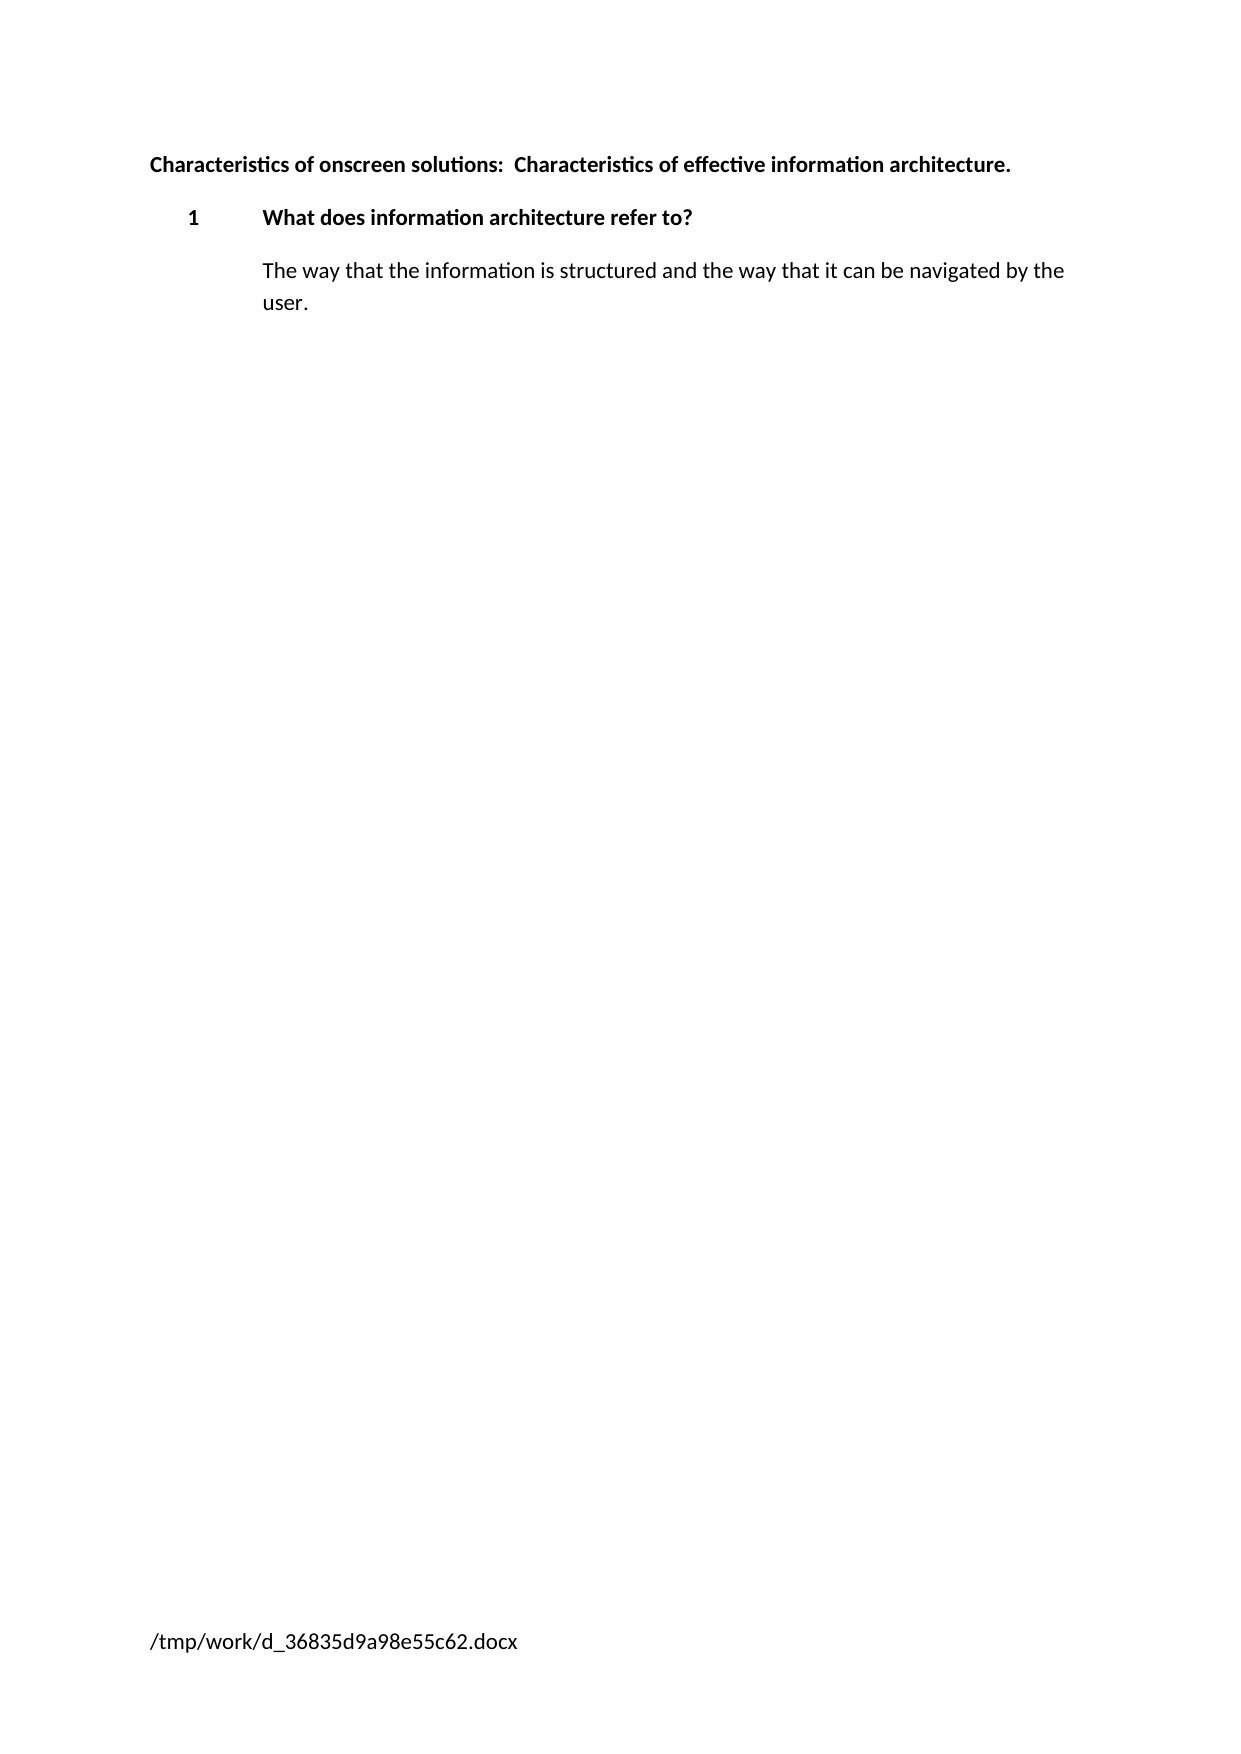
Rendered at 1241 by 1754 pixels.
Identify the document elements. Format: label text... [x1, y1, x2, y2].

list Characteristics of onscreen solutions: Characteristics of effective information architecture. [150, 150, 1090, 178]
list The way that the information is structured and the way that it can be navigated by the user. [262, 256, 1090, 316]
list What does information architecture refer to? [187, 203, 1090, 231]
